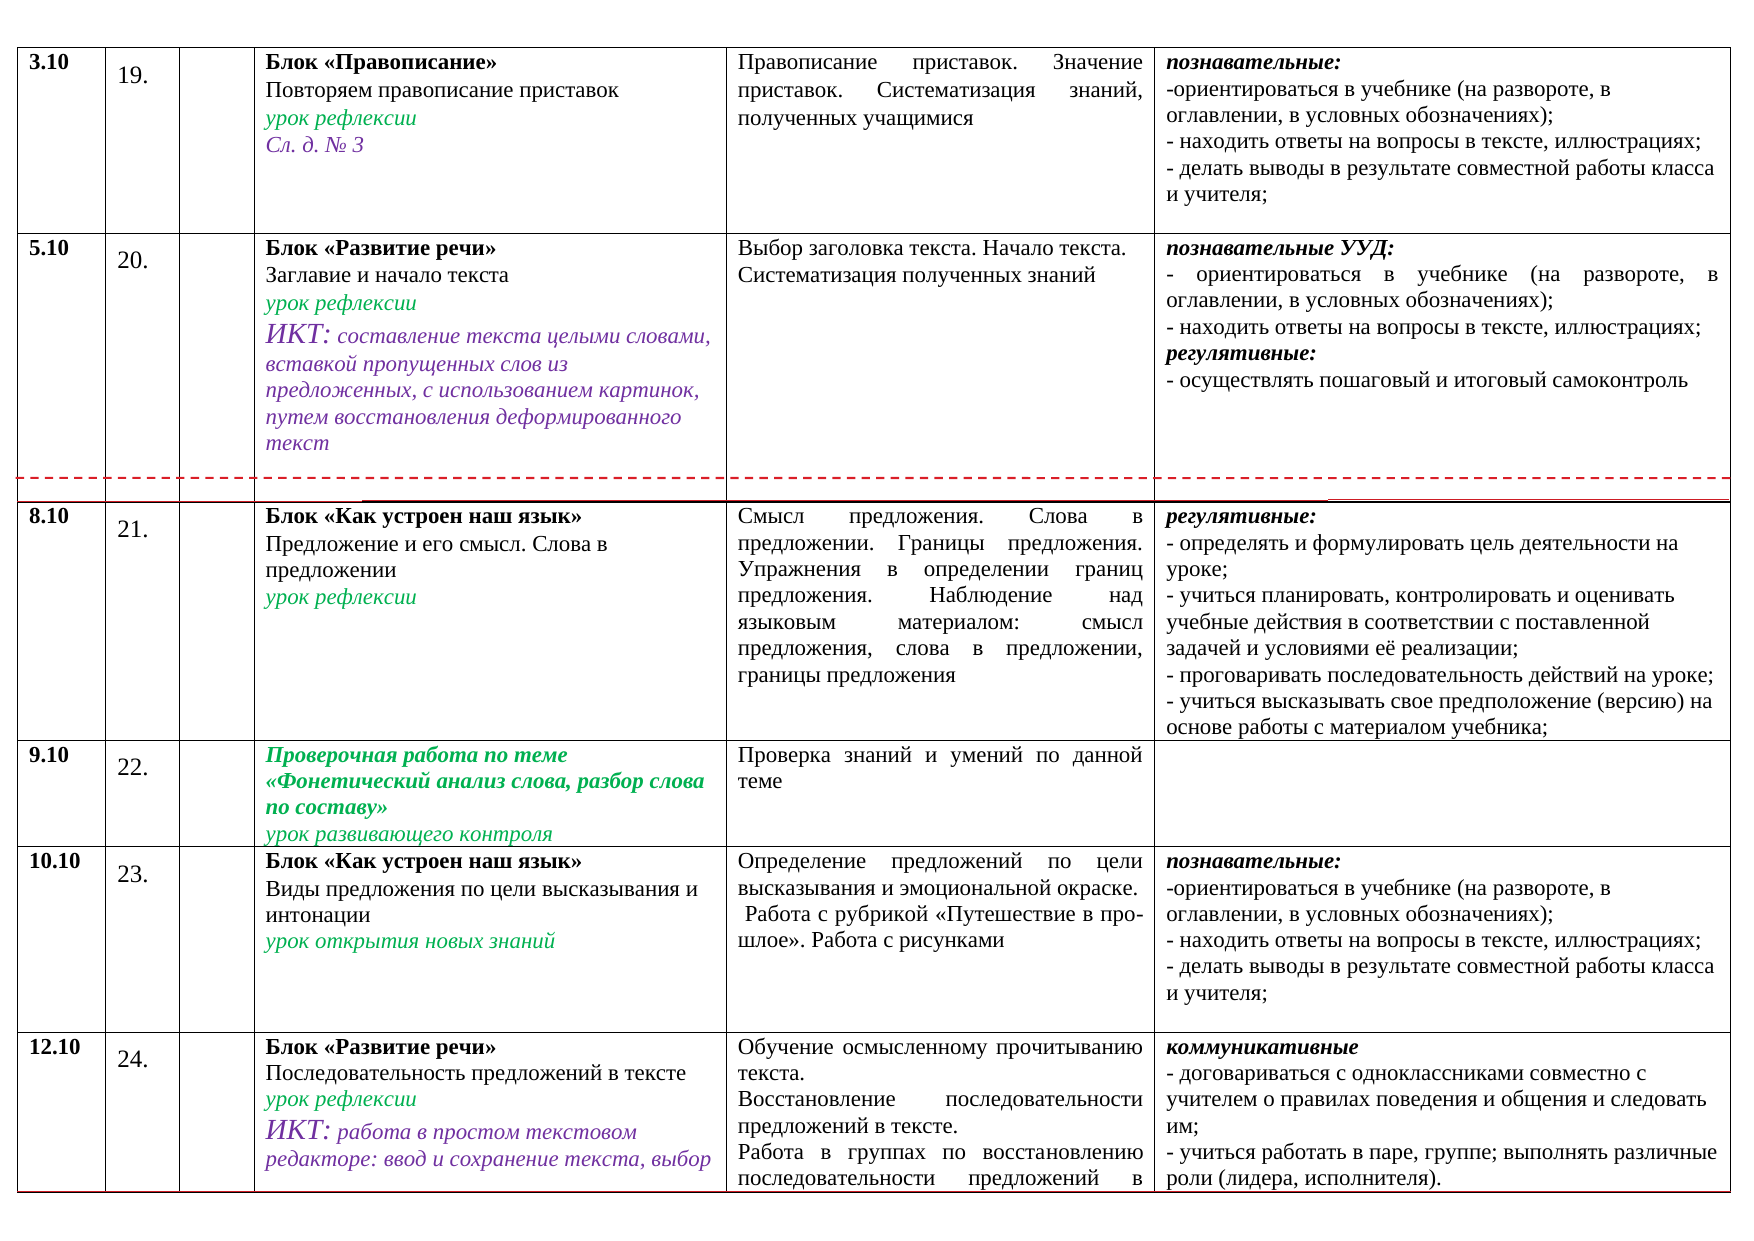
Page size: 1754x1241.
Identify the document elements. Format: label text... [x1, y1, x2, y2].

table_cell 12.10 [18, 1033, 105, 1191]
table_cell [180, 234, 254, 501]
table_cell 10.10 [18, 847, 105, 1032]
table_cell [180, 847, 254, 1032]
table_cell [1155, 1033, 1730, 1191]
table_cell Определение предложений по цели высказывания и эмоциональной окраске. Работа с рубрикой «Путешествие в прошлое». Работа с рисунками [727, 847, 1154, 1032]
table_cell Выбор заголовка текста. Начало текста. Систематизация полученных знаний [727, 234, 1154, 500]
table_cell Блок «Развитие речи» Заглавие и начало текста урок рефлексии ИКТ: составление текста целыми словами, вставкой пропущенных слов из предложенных, с использованием картинок, путем восстановления деформированного текст [255, 234, 726, 501]
table_cell [106, 741, 179, 846]
table_cell 3.10 [18, 48, 105, 233]
table_cell [180, 503, 254, 740]
table_cell познавательные: -ориентироваться в учебнике (на развороте, в оглавлении, в условных обозначениях); - находить ответы на вопросы в тексте, иллюстрациях; - делать выводы в результате совместной работы класса и учителя; [1155, 847, 1730, 1032]
table_cell Проверочная работа по теме «Фонетический анализ слова, разбор слова по составу» урок развивающего контроля [255, 741, 726, 846]
table_cell Проверка знаний и умений по данной теме [727, 741, 1154, 846]
table_cell [180, 1033, 254, 1191]
table_cell познавательные УУД: - ориентироваться в учебнике (на развороте, в оглавлении, в условных обозначениях); - находить ответы на вопросы в тексте, иллюстрациях; регулятивные: - осуществлять пошаговый и итоговый самоконтроль [1155, 234, 1730, 501]
table_cell 5.10 [18, 234, 105, 501]
table_cell [1155, 741, 1730, 846]
table_cell [106, 234, 179, 501]
table_cell [106, 48, 179, 233]
table_cell 8.10 [18, 503, 105, 740]
table_cell [180, 48, 254, 233]
table_cell [180, 741, 254, 846]
table_cell регулятивные: - определять и формулировать цель деятельности на уроке; - учиться планировать, контролировать и оценивать учебные действия в соответствии с поставленной задачей и условиями её реализации; - проговаривать последовательность действий на уроке; - учиться высказывать свое предположение (версию) на основе работы с материалом учебника; [1155, 503, 1730, 740]
table_cell Блок «Как устроен наш язык» Предложение и его смысл. Слова в предложении урок рефлексии [255, 503, 726, 740]
table_cell [106, 847, 179, 1032]
table_cell [106, 503, 179, 740]
table_cell 9.10 [18, 741, 105, 846]
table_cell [727, 1033, 1154, 1191]
table_cell Правописание приставок. Значение приставок. Систематизация знаний, полученных учащимися [727, 48, 1154, 233]
table_cell Смысл предложения. Слова в предложении. Границы предложения. Упражнения в определении границ предложения. Наблюдение над языковым материалом: смысл предложения, слова в предложении, границы предложения [727, 503, 1154, 740]
table_cell Блок «Правописание» Повторяем правописание приставок урок рефлексии Сл. д. № 3 [255, 48, 726, 233]
table_cell Блок «Как устроен наш язык» Виды предложения по цели высказывания и интонации урок открытия новых знаний [255, 847, 726, 1032]
table_cell познавательные: -ориентироваться в учебнике (на развороте, в оглавлении, в условных обозначениях); - находить ответы на вопросы в тексте, иллюстрациях; - делать выводы в результате совместной работы класса и учителя; [1155, 48, 1730, 233]
table_cell [106, 1033, 179, 1191]
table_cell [255, 1033, 726, 1191]
